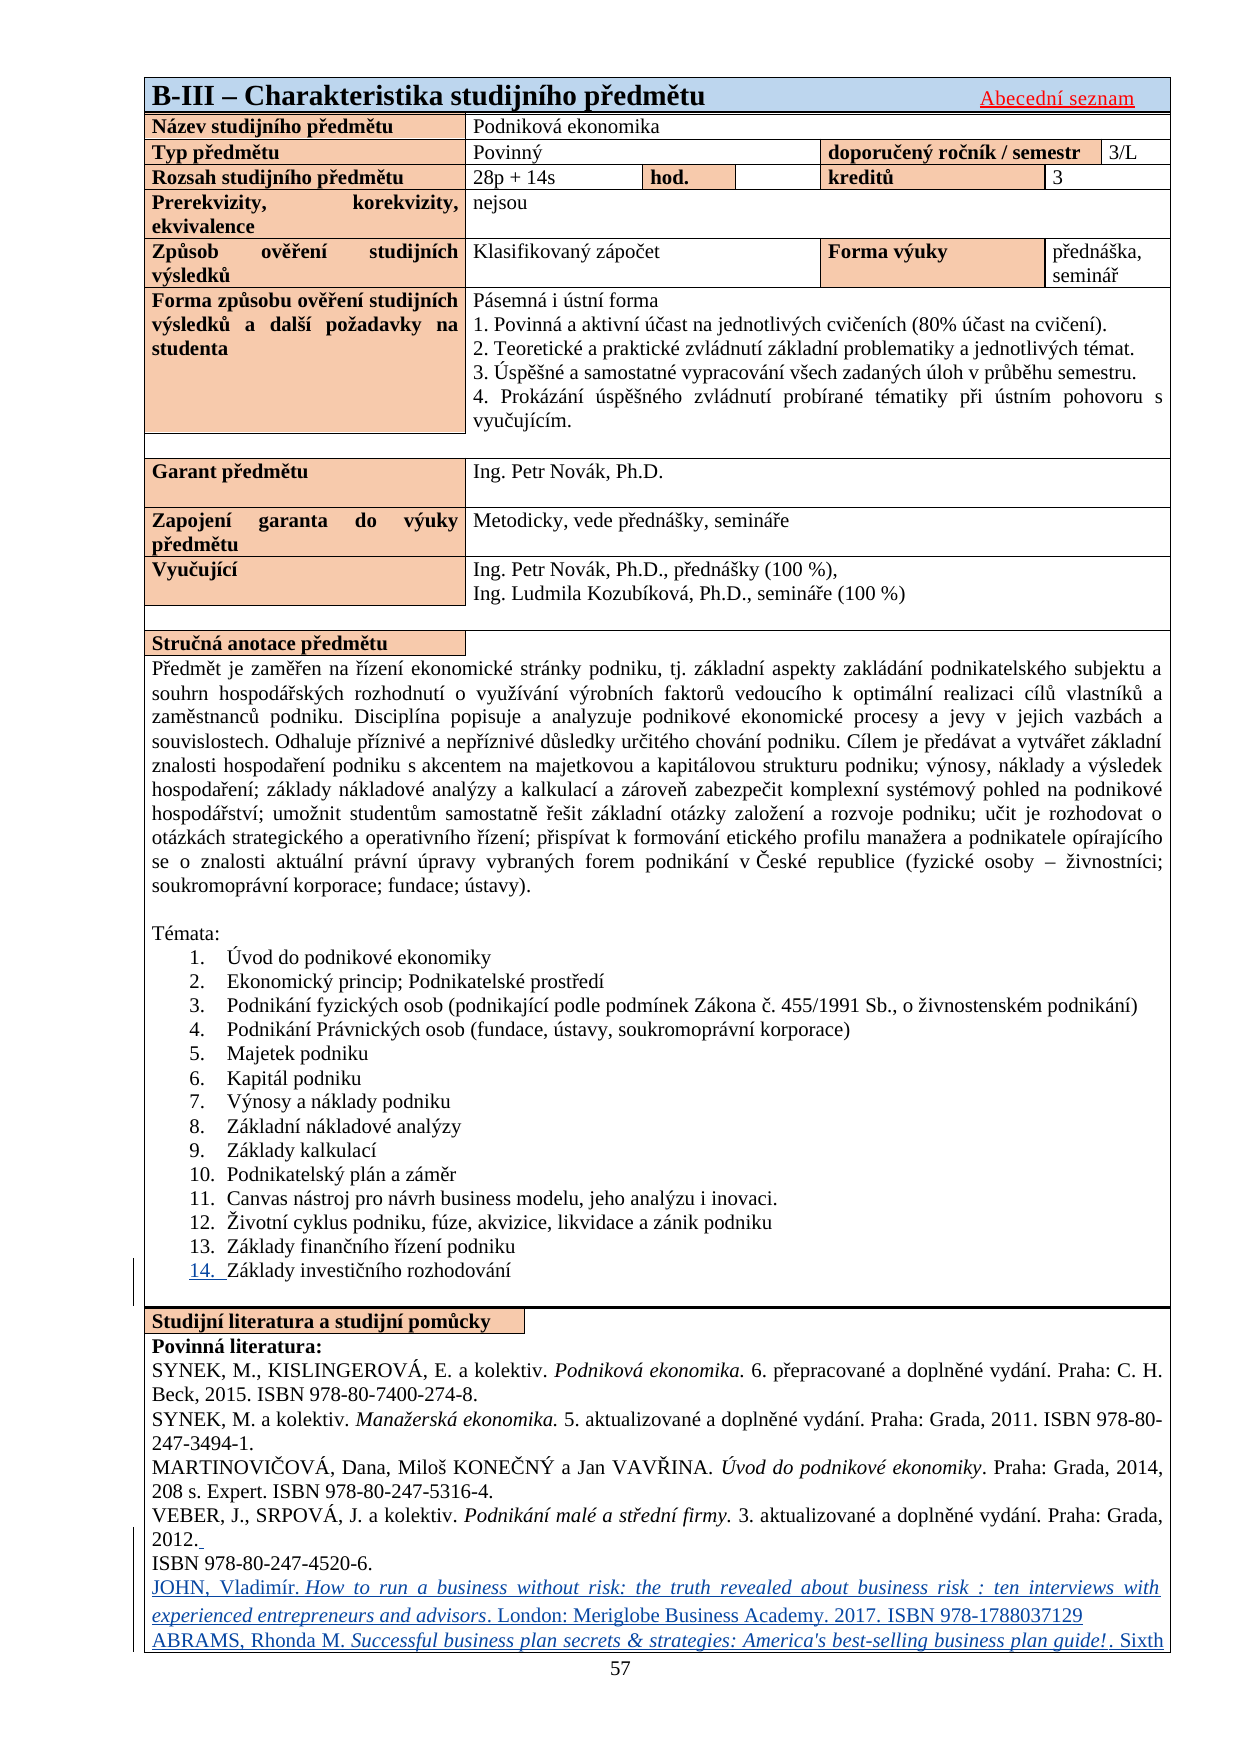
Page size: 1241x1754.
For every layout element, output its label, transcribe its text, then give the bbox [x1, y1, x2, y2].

table_cell hod. [643, 165, 735, 189]
table_cell Rozsah studijního předmětu [145, 165, 465, 189]
table_cell [145, 433, 1170, 458]
table_cell přednáška, seminář [1046, 239, 1170, 287]
table_cell Způsob ověření studijních výsledků [145, 239, 465, 287]
table_cell doporučený ročník / semestr [821, 140, 1101, 164]
table_cell Metodicky, vede přednášky, semináře [466, 508, 1170, 556]
table_cell kreditů [821, 165, 1044, 189]
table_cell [145, 1333, 1170, 1652]
table_cell Forma výuky [821, 239, 1044, 287]
table_cell Podniková ekonomika [466, 115, 1170, 138]
table_cell 28p + 14s [466, 165, 642, 189]
table_cell [736, 165, 820, 189]
table_cell 3 [1046, 165, 1170, 189]
table_cell Prerekvizity, korekvizity, ekvivalence [145, 190, 465, 238]
table_cell [466, 631, 1170, 655]
table_cell Forma způsobu ověření studijních výsledků a další požadavky na studenta [145, 288, 465, 432]
table_cell Studijní literatura a studijní pomůcky [145, 1309, 524, 1333]
table_cell nejsou [466, 190, 1170, 238]
table_cell Povinný [466, 140, 820, 164]
table_cell Název studijního předmětu [145, 115, 465, 138]
table_cell Vyučující [145, 557, 465, 605]
table_cell Ing. Petr Novák, Ph.D. [466, 459, 1170, 507]
table_cell Klasifikovaný zápočet [466, 239, 820, 287]
table_cell 3/L [1102, 140, 1170, 164]
table_cell Zapojení garanta do výuky předmětu [145, 508, 465, 556]
table_cell Stručná anotace předmětu [145, 631, 465, 655]
table_cell Pásemná i ústní forma 1. Povinná a aktivní účast na jednotlivých cvičeních (80% účast na cvičení). 2. Teoretické a praktické zvládnutí základní problematiky a jednotlivých témat. 3. Úspěšné a samostatné vypracování všech zadaných úloh v průběhu semestru. 4. Prokázání úspěšného zvládnutí probírané tématiky při ústním pohovoru s vyučujícím. [466, 288, 1170, 432]
table_cell [145, 605, 1170, 630]
table_header B-III – Charakteristika studijního předmětu Abecední seznam [145, 78, 1170, 111]
table_cell Garant předmětu [145, 459, 465, 507]
table_cell Předmět je zaměřen na řízení ekonomické stránky podniku, tj. základní aspekty zakládání podnikatelského subjektu a souhrn hospodářských rozhodnutí o využívání výrobních faktorů vedoucího k optimální realizaci cílů vlastníků a zaměstnanců podniku. Disciplína popisuje a analyzuje podnikové ekonomické procesy a jevy v jejich vazbách a souvislostech. Odhaluje příznivé a nepříznivé důsledky určitého chování podniku. Cílem je předávat a vytvářet základní znalosti hospodaření podniku s akcentem na majetkovou a kapitálovou strukturu podniku; výnosy, náklady a výsledek hospodaření; základy nákladové analýzy a kalkulací a zároveň zabezpečit komplexní systémový pohled na podnikové hospodářství; umožnit studentům samostatně řešit základní otázky založení a rozvoje podniku; učit je rozhodovat o otázkách strategického a operativního řízení; přispívat k formování etického profilu manažera a podnikatele opírajícího se o znalosti aktuální právní úpravy vybraných forem podnikání v České republice (fyzické osoby – živnostníci; soukromoprávní korporace; fundace; ústavy). Témata: Úvod do podnikové ekonomiky Ekonomický princip; Podnikatelské prostředí Podnikání fyzických osob (podnikající podle podmínek Zákona č. 455/1991 Sb., o živnostenském podnikání) Podnikání Právnických osob (fundace, ústavy, soukromoprávní korporace) Majetek podniku Kapitál podniku Výnosy a náklady podniku Základní nákladové analýzy Základy kalkulací Podnikatelský plán a záměr Canvas nástroj pro návrh business modelu, jeho analýzu i inovaci. Životní cyklus podniku, fúze, akvizice, likvidace a zánik podniku Základy finančního řízení podniku Základy investičního rozhodování [145, 655, 1170, 1306]
table_cell Typ předmětu [145, 140, 465, 164]
table_cell [525, 1309, 1170, 1333]
table_cell Ing. Petr Novák, Ph.D., přednášky (100 %), Ing. Ludmila Kozubíková, Ph.D., semináře (100 %) [466, 557, 1170, 605]
